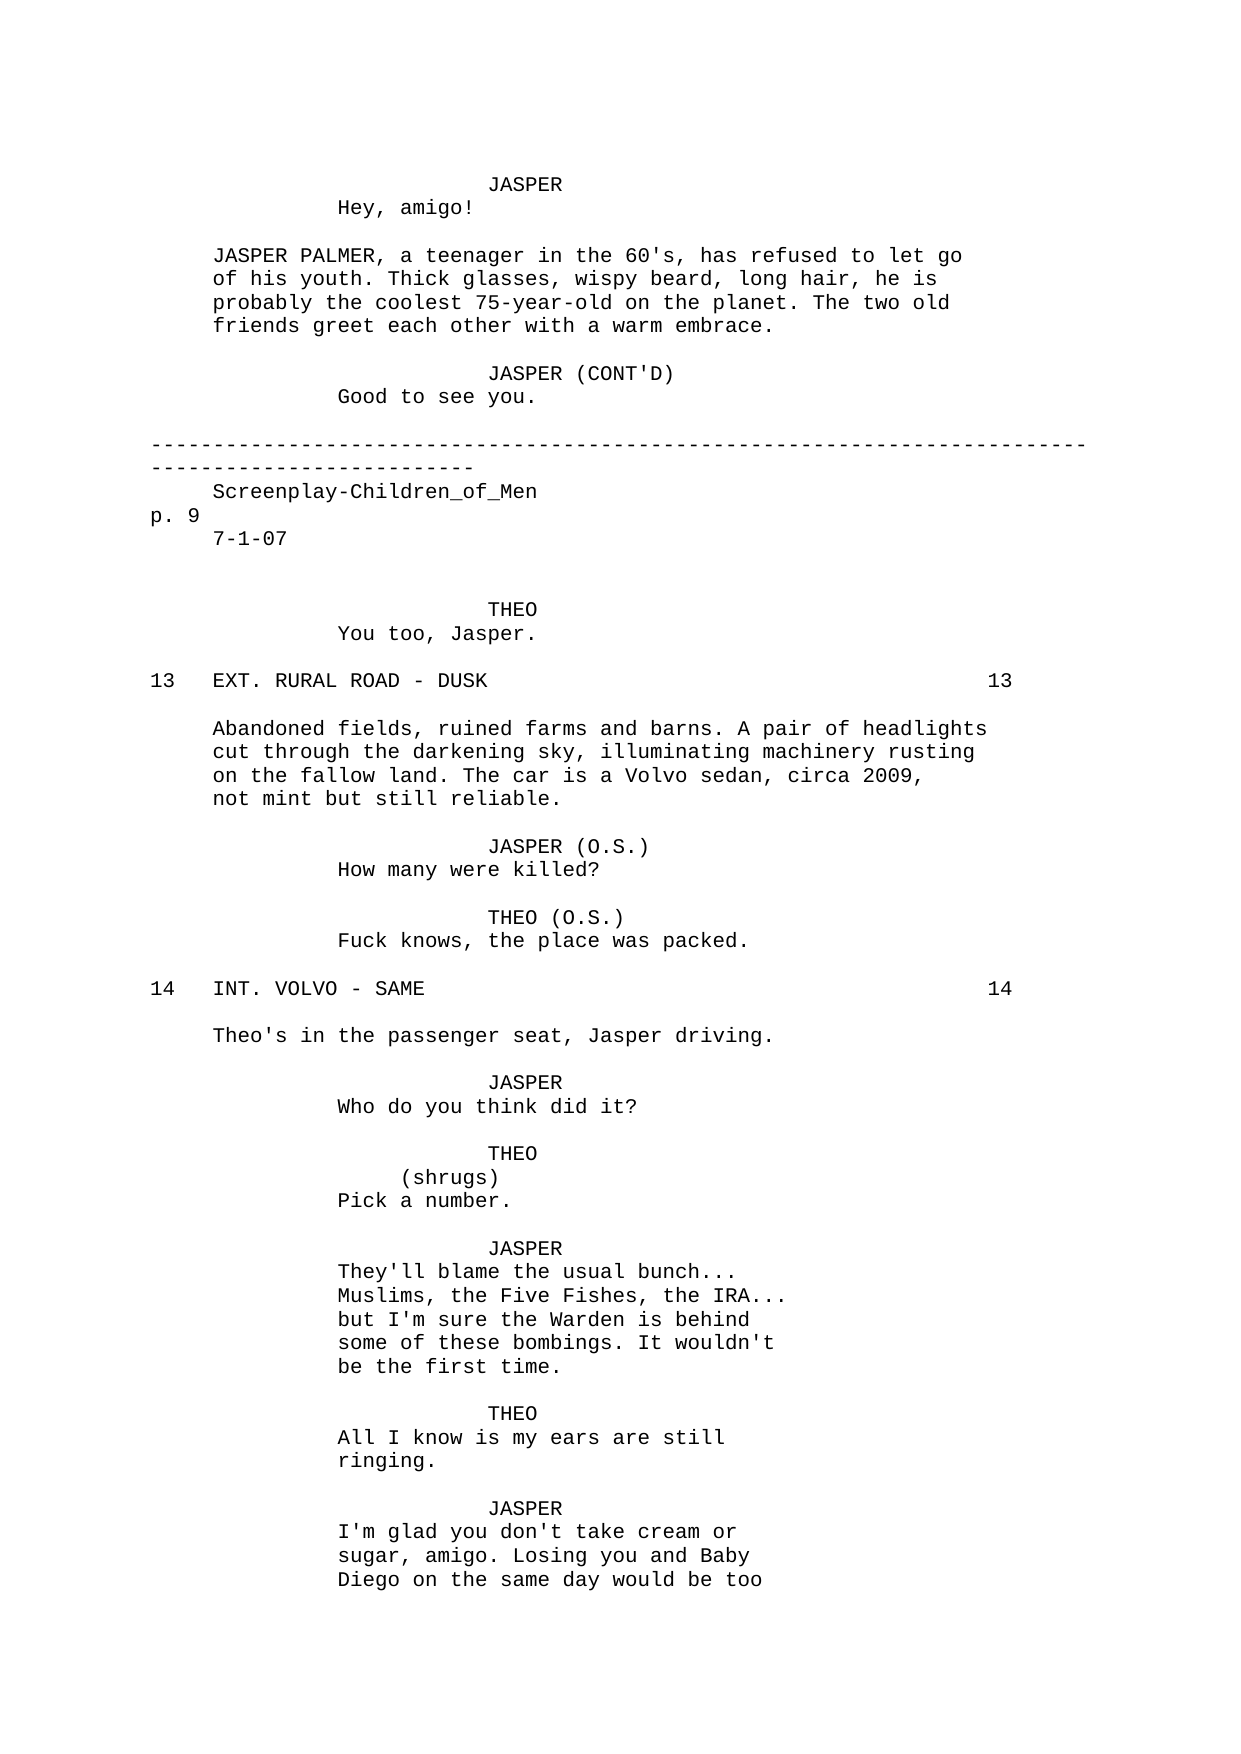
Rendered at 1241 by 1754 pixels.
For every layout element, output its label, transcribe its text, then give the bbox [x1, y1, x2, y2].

text (shrugs) [150, 1167, 1090, 1190]
text THEO [150, 1403, 1090, 1427]
text ----------------------------------------------------------------------------------------------------- [150, 434, 1090, 481]
text Fuck knows, the place was packed. [150, 930, 1090, 954]
text Pick a number. [150, 1190, 1090, 1214]
text friends greet each other with a warm embrace. [150, 316, 1090, 339]
text Good to see you. [150, 386, 1090, 410]
text JASPER [150, 1238, 1090, 1261]
text All I know is my ears are still [150, 1427, 1090, 1451]
text JASPER [150, 1498, 1090, 1521]
text JASPER [150, 1072, 1090, 1096]
text JASPER PALMER, a teenager in the 60's, has refused to let go [150, 244, 1090, 268]
text not mint but still reliable. [150, 788, 1090, 812]
text cut through the darkening sky, illuminating machinery rusting [150, 741, 1090, 765]
text JASPER (O.S.) [150, 836, 1090, 859]
text Muslims, the Five Fishes, the IRA... [150, 1285, 1090, 1309]
text 14 INT. VOLVO - SAME 14 [150, 978, 1090, 1001]
text They'll blame the usual bunch... [150, 1261, 1090, 1285]
text Abandoned fields, ruined farms and barns. A pair of headlights [150, 717, 1090, 741]
text Theo's in the passenger seat, Jasper driving. [150, 1025, 1090, 1048]
text You too, Jasper. [150, 623, 1090, 647]
text but I'm sure the Warden is behind [150, 1309, 1090, 1332]
text 13 EXT. RURAL ROAD - DUSK 13 [150, 670, 1090, 694]
text Hey, amigo! [150, 197, 1090, 221]
text Who do you think did it? [150, 1096, 1090, 1119]
text THEO [150, 599, 1090, 623]
text JASPER [150, 174, 1090, 197]
text JASPER (CONT'D) [150, 363, 1090, 386]
text some of these bombings. It wouldn't [150, 1332, 1090, 1356]
text How many were killed? [150, 859, 1090, 883]
text Screenplay-Children_of_Men p. 9 [150, 481, 1090, 528]
text probably the coolest 75-year-old on the planet. The two old [150, 292, 1090, 316]
text be the first time. [150, 1356, 1090, 1379]
text I'm glad you don't take cream or [150, 1521, 1090, 1545]
text sugar, amigo. Losing you and Baby [150, 1545, 1090, 1569]
text 7-1-07 [150, 528, 1090, 552]
text ringing. [150, 1451, 1090, 1474]
text THEO (O.S.) [150, 907, 1090, 930]
text on the fallow land. The car is a Volvo sedan, circa 2009, [150, 765, 1090, 788]
text THEO [150, 1143, 1090, 1167]
text Diego on the same day would be too [150, 1569, 1090, 1592]
text of his youth. Thick glasses, wispy beard, long hair, he is [150, 268, 1090, 292]
